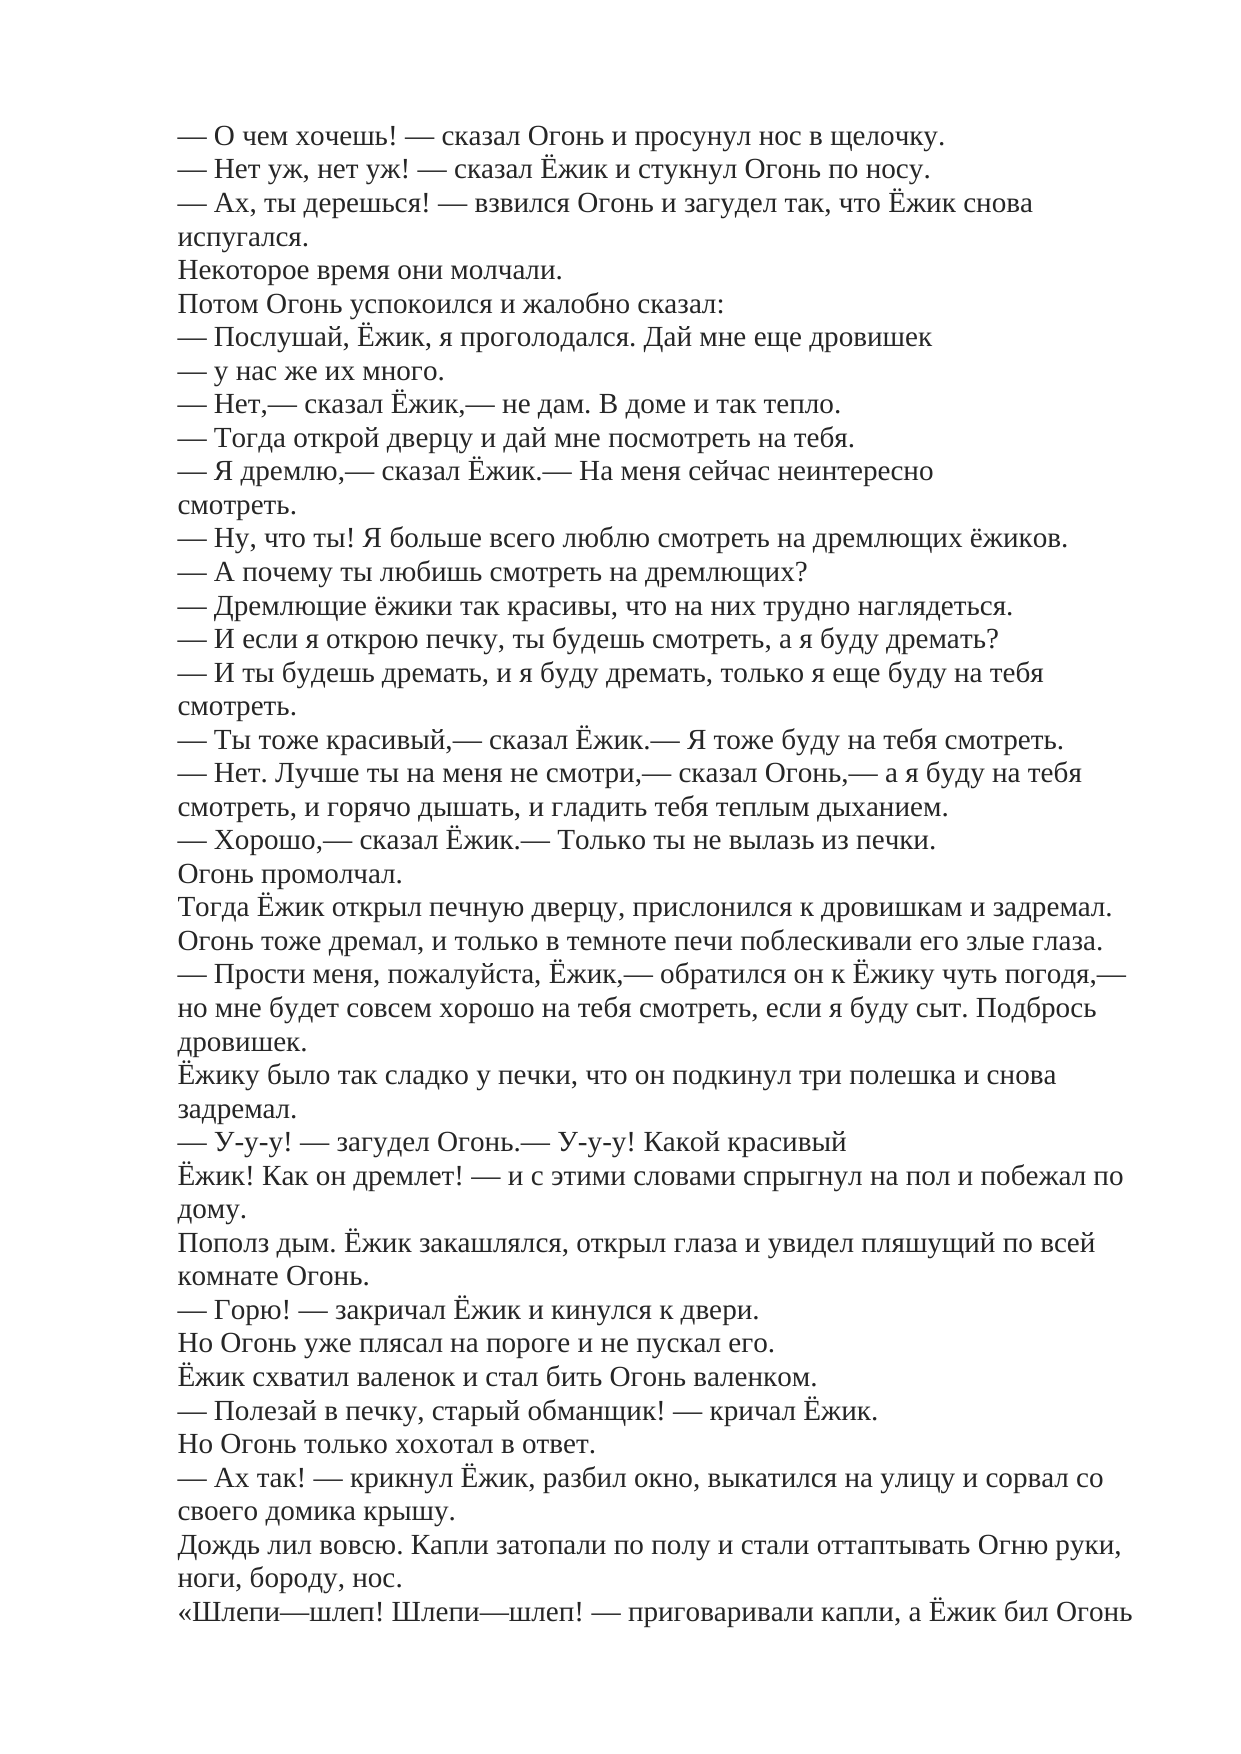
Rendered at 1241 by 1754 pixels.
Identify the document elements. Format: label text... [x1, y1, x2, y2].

text — Ах так! — крикнул Ёжик, разбил окно, выкатился на улицу и сорвал со своего домика крышу. [177, 1460, 1152, 1527]
text Но Огонь только хохотал в ответ. [177, 1426, 1152, 1460]
text — у нас же их много. [177, 353, 1152, 386]
text Некоторое время они молчали. [177, 252, 1152, 286]
text — Ты тоже красивый,— сказал Ёжик.— Я тоже буду на тебя смотреть. [177, 722, 1152, 755]
text — Ах, ты дерешься! — взвился Огонь и загудел так, что Ёжик снова испугался. [177, 185, 1152, 252]
text Тогда Ёжик открыл печную дверцу, прислонился к дровишкам и задремал. Огонь тоже дремал, и только в темноте печи поблескивали его злые глаза. [177, 889, 1152, 957]
text — Дремлющие ёжики так красивы, что на них трудно наглядеться. [177, 588, 1152, 621]
text — Послушай, Ёжик, я проголодался. Дай мне еще дровишек [177, 319, 1152, 353]
text — Хорошо,— сказал Ёжик.— Только ты не вылазь из печки. [177, 822, 1152, 856]
text — Тогда открой дверцу и дай мне посмотреть на тебя. [177, 420, 1152, 453]
text Огонь промолчал. [177, 856, 1152, 889]
text — Прости меня, пожалуйста, Ёжик,— обратился он к Ёжику чуть погодя,— но мне будет совсем хорошо на тебя смотреть, если я буду сыт. Подбрось дровишек. [177, 957, 1152, 1057]
text — Нет. Лучше ты на меня не смотри,— сказал Огонь,— а я буду на тебя смотреть, и горячо дышать, и гладить тебя теплым дыханием. [177, 755, 1152, 822]
text — Горю! — закричал Ёжик и кинулся к двери. [177, 1292, 1152, 1326]
text — Я дремлю,— сказал Ёжик.— На меня сейчас неинтересно [177, 453, 1152, 487]
text — Нет,— сказал Ёжик,— не дам. В доме и так тепло. [177, 386, 1152, 420]
text Пополз дым. Ёжик закашлялся, открыл глаза и увидел пляшущий по всей комнате Огонь. [177, 1225, 1152, 1292]
text — И если я открою печку, ты будешь смотреть, а я буду дремать? [177, 621, 1152, 655]
text — И ты будешь дремать, и я буду дремать, только я еще буду на тебя смотреть. [177, 655, 1152, 722]
text Потом Огонь успокоился и жалобно сказал: [177, 286, 1152, 319]
text — Нет уж, нет уж! — сказал Ёжик и стукнул Огонь по носу. [177, 152, 1152, 185]
text — А почему ты любишь смотреть на дремлющих? [177, 554, 1152, 588]
text Дождь лил вовсю. Капли затопали по полу и стали оттаптывать Огню руки, ноги, бороду, нос. [177, 1527, 1152, 1594]
text — У-у-у! — загудел Огонь.— У-у-у! Какой красивый [177, 1124, 1152, 1158]
text Но Огонь уже плясал на пороге и не пускал его. [177, 1326, 1152, 1359]
text — Ну, что ты! Я больше всего люблю смотреть на дремлющих ёжиков. [177, 521, 1152, 554]
text — Полезай в печку, старый обманщик! — кричал Ёжик. [177, 1393, 1152, 1426]
text Ёжик схватил валенок и стал бить Огонь валенком. [177, 1359, 1152, 1393]
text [177, 1594, 1152, 1627]
text — О чем хочешь! — сказал Огонь и просунул нос в щелочку. [177, 118, 1152, 152]
text Ёжик! Как он дремлет! — и с этими словами спрыгнул на пол и побежал по дому. [177, 1158, 1152, 1225]
text смотреть. [177, 487, 1152, 521]
text Ёжику было так сладко у печки, что он подкинул три полешка и снова задремал. [177, 1057, 1152, 1124]
